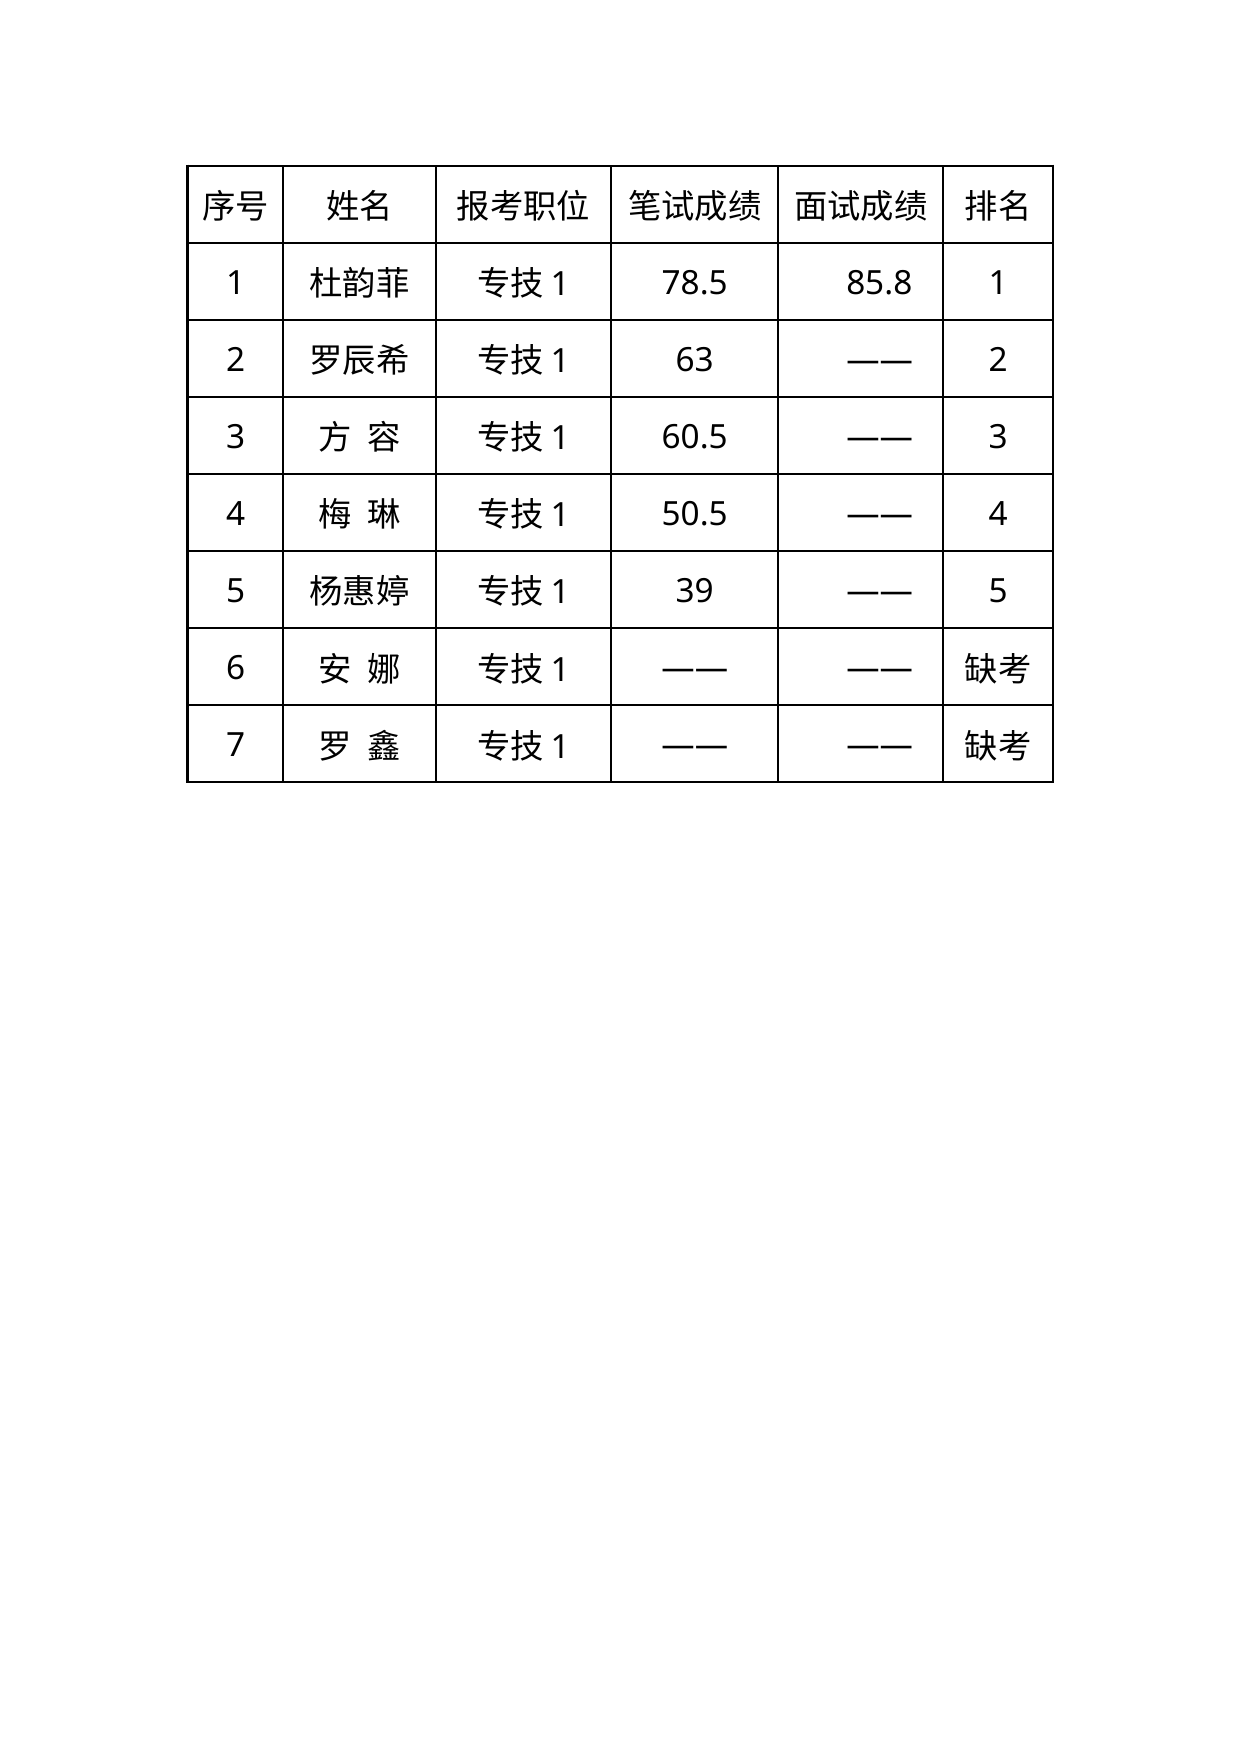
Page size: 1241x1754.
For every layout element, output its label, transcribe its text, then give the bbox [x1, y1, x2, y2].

table_cell 缺考 [944, 629, 1052, 704]
table_cell 专技1 [437, 398, 610, 473]
table_cell 60.5 [612, 398, 777, 473]
table_cell 6 [189, 629, 282, 704]
table_cell 1 [189, 244, 282, 319]
table_cell 杨惠婷 [284, 552, 435, 627]
table_header 序号 [189, 167, 282, 242]
table_cell 3 [189, 398, 282, 473]
table_cell —— [612, 706, 777, 781]
table_cell 3 [944, 398, 1052, 473]
table_cell 安 娜 [284, 629, 435, 704]
table_cell —— [779, 552, 942, 627]
table_header 面试成绩 [779, 167, 942, 242]
table_cell 梅 琳 [284, 475, 435, 550]
table_cell 方 容 [284, 398, 435, 473]
table_header 报考职位 [437, 167, 610, 242]
table_cell 专技1 [437, 629, 610, 704]
table_cell 杜韵菲 [284, 244, 435, 319]
table_cell 4 [189, 475, 282, 550]
table_cell 罗 鑫 [284, 706, 435, 781]
table_cell —— [779, 398, 942, 473]
table_cell 专技1 [437, 706, 610, 781]
table_cell 专技1 [437, 321, 610, 396]
table_cell —— [779, 475, 942, 550]
table_cell 39 [612, 552, 777, 627]
table_cell —— [779, 706, 942, 781]
table_cell 2 [189, 321, 282, 396]
table_cell 罗辰希 [284, 321, 435, 396]
table_cell 缺考 [944, 706, 1052, 781]
table_header 姓名 [284, 167, 435, 242]
table_cell 7 [189, 706, 282, 781]
table_cell 专技1 [437, 244, 610, 319]
table_cell 78.5 [612, 244, 777, 319]
table_header 排名 [944, 167, 1052, 242]
table_cell —— [779, 629, 942, 704]
table_cell 专技1 [437, 475, 610, 550]
table_cell 85.8 [779, 244, 942, 319]
table_cell 5 [189, 552, 282, 627]
table_cell 63 [612, 321, 777, 396]
table_cell 2 [944, 321, 1052, 396]
table_cell 专技1 [437, 552, 610, 627]
table_cell 4 [944, 475, 1052, 550]
table_header 笔试成绩 [612, 167, 777, 242]
table_cell —— [612, 629, 777, 704]
table_cell 5 [944, 552, 1052, 627]
table_cell —— [779, 321, 942, 396]
table_cell 1 [944, 244, 1052, 319]
table_cell 50.5 [612, 475, 777, 550]
